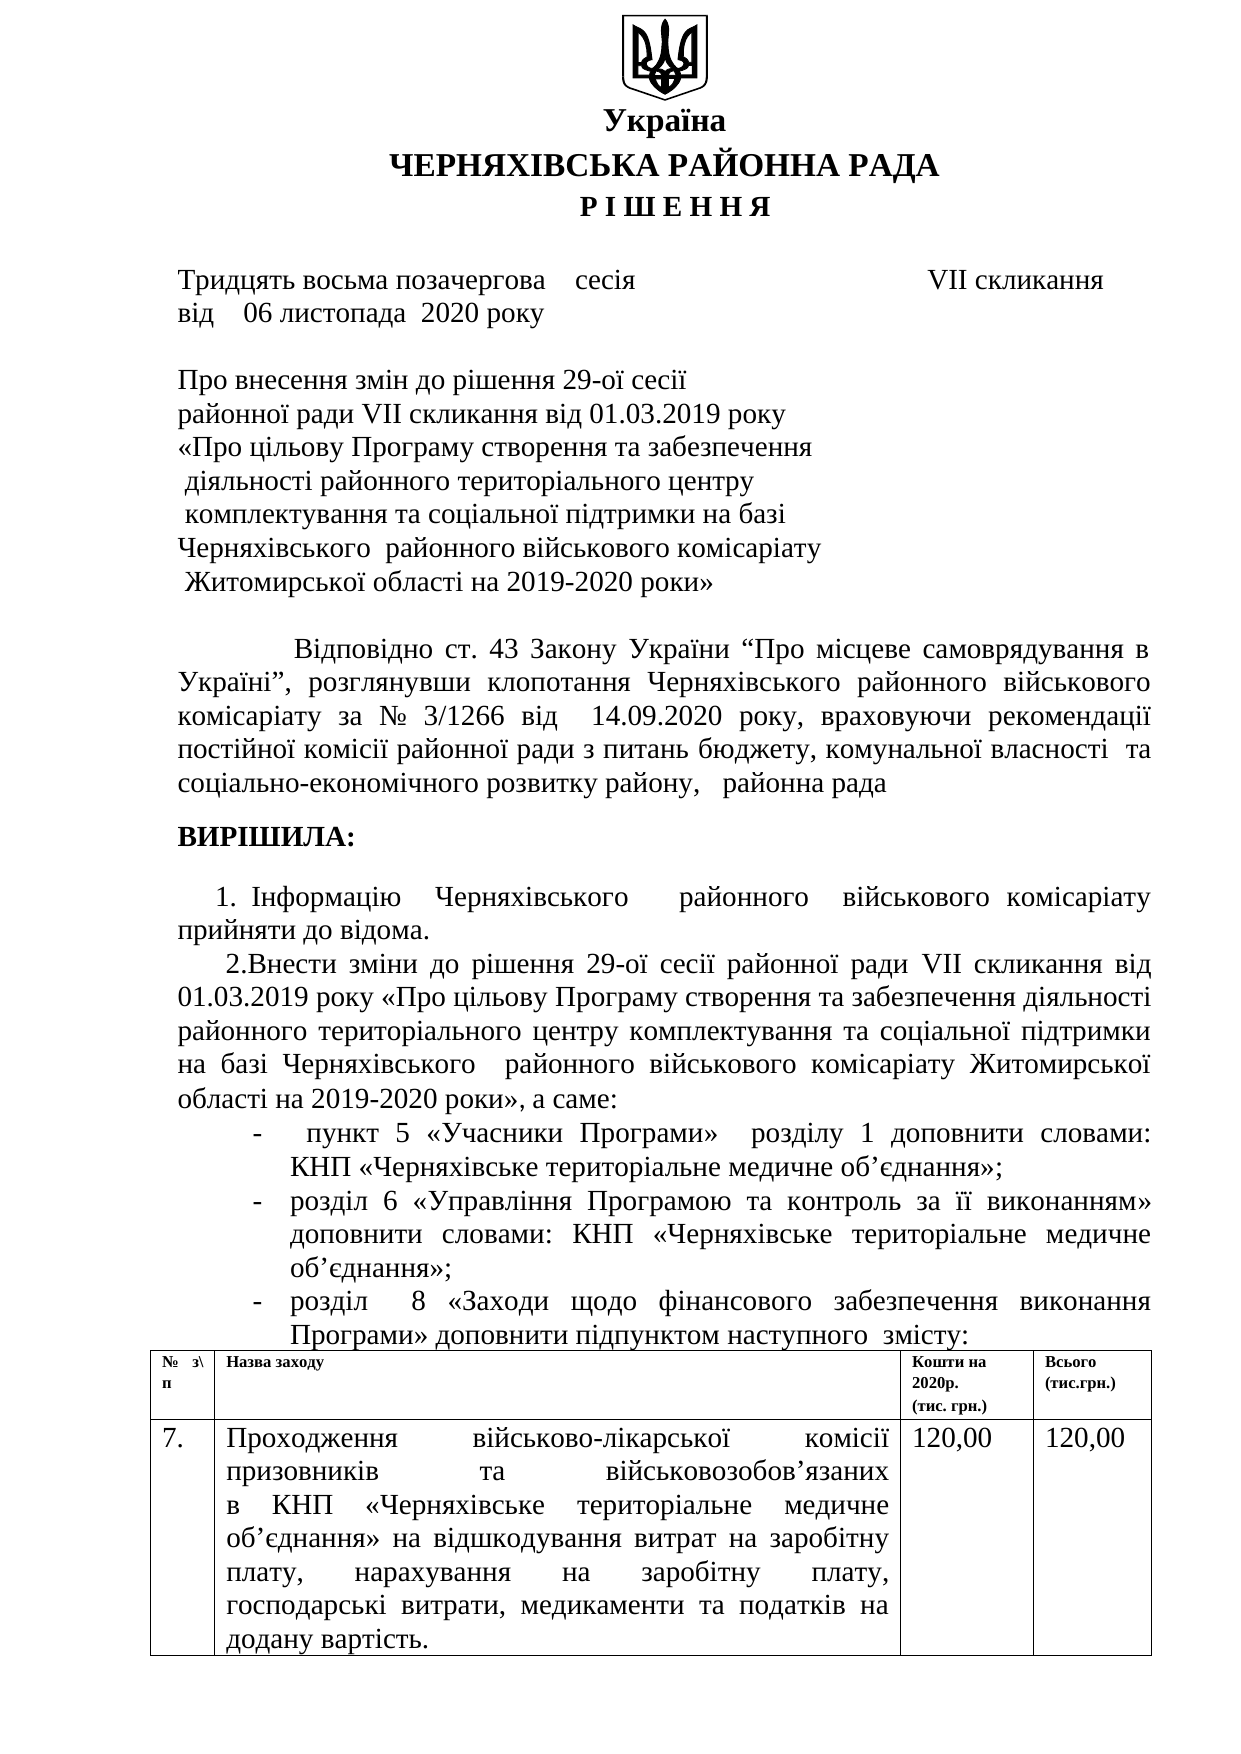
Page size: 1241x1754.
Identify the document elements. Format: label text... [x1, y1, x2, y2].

table_cell 7. [151, 1420, 214, 1654]
text Тридцять восьма позачергова сесія VІІ скликання [177, 262, 1152, 295]
table_header Назва заходу [215, 1351, 900, 1419]
text ЧЕРНЯХІВСЬКА РАЙОННА РАДА [177, 145, 1152, 183]
text районної ради VIІ скликання від 01.03.2019 року [177, 396, 1152, 429]
text Україна [177, 101, 1152, 139]
text Відповідно ст. 43 Закону України “Про місцеве самоврядування в Україні”, розглянувши клопотання Черняхівського районного військового комісаріату за № 3/1266 від 14.09.2020 року, враховуючи рекомендації постійної комісії районної ради з питань бюджету, комунальної власності та соціально-економічного розвитку району, районна рада [177, 631, 1152, 798]
text Про внесення змін до рішення 29-ої сесії [177, 362, 1152, 396]
list розділ 6 «Управління Програмою та контроль за її виконанням» доповнити словами: КНП «Черняхівське територіальне медичне об’єднання»; [252, 1183, 1152, 1283]
text ВИРІШИЛА: [177, 819, 1152, 853]
list пункт 5 «Учасники Програми» розділу 1 доповнити словами: КНП «Черняхівське територіальне медичне об’єднання»; [252, 1116, 1152, 1183]
table_header № з\п [151, 1351, 214, 1419]
text від 06 листопада 2020 року [177, 295, 1152, 329]
text Черняхівського районного військового комісаріату [177, 530, 1152, 564]
table_header Кошти на 2020р. (тис. грн.) [901, 1351, 1033, 1419]
text Житомирської області на 2019-2020 роки» [177, 564, 1152, 597]
list Інформацію Черняхівського районного військового комісаріату прийняти до відома. [177, 879, 1152, 946]
table_cell 120,00 [901, 1420, 1033, 1654]
list розділ 8 «Заходи щодо фінансового забезпечення виконання Програми» доповнити підпунктом наступного змісту: [252, 1283, 1152, 1350]
text «Про цільову Програму створення та забезпечення [177, 429, 1152, 463]
text Р І Ш Е Н Н Я [177, 189, 1152, 222]
text діяльності районного територіального центру [177, 463, 1152, 497]
table_cell Проходження військово-лікарської комісії призовників та військовозобов’язаних в КНП «Черняхівське територіальне медичне об’єднання» на відшкодування витрат на заробітну плату, нарахування на заробітну плату, господарські витрати, медикаменти та податків на додану вартість. [215, 1420, 900, 1654]
text комплектування та соціальної підтримки на базі [177, 497, 1152, 530]
table_header Всього (тис.грн.) [1034, 1351, 1151, 1419]
text 2.Внести зміни до рішення 29-ої сесії районної ради VIІ скликання від 01.03.2019 року «Про цільову Програму створення та забезпечення діяльності районного територіального центру комплектування та соціальної підтримки на базі Черняхівського районного військового комісаріату Житомирської області на 2019-2020 роки», а саме: [177, 946, 1152, 1116]
table_cell 120,00 [1034, 1420, 1151, 1654]
